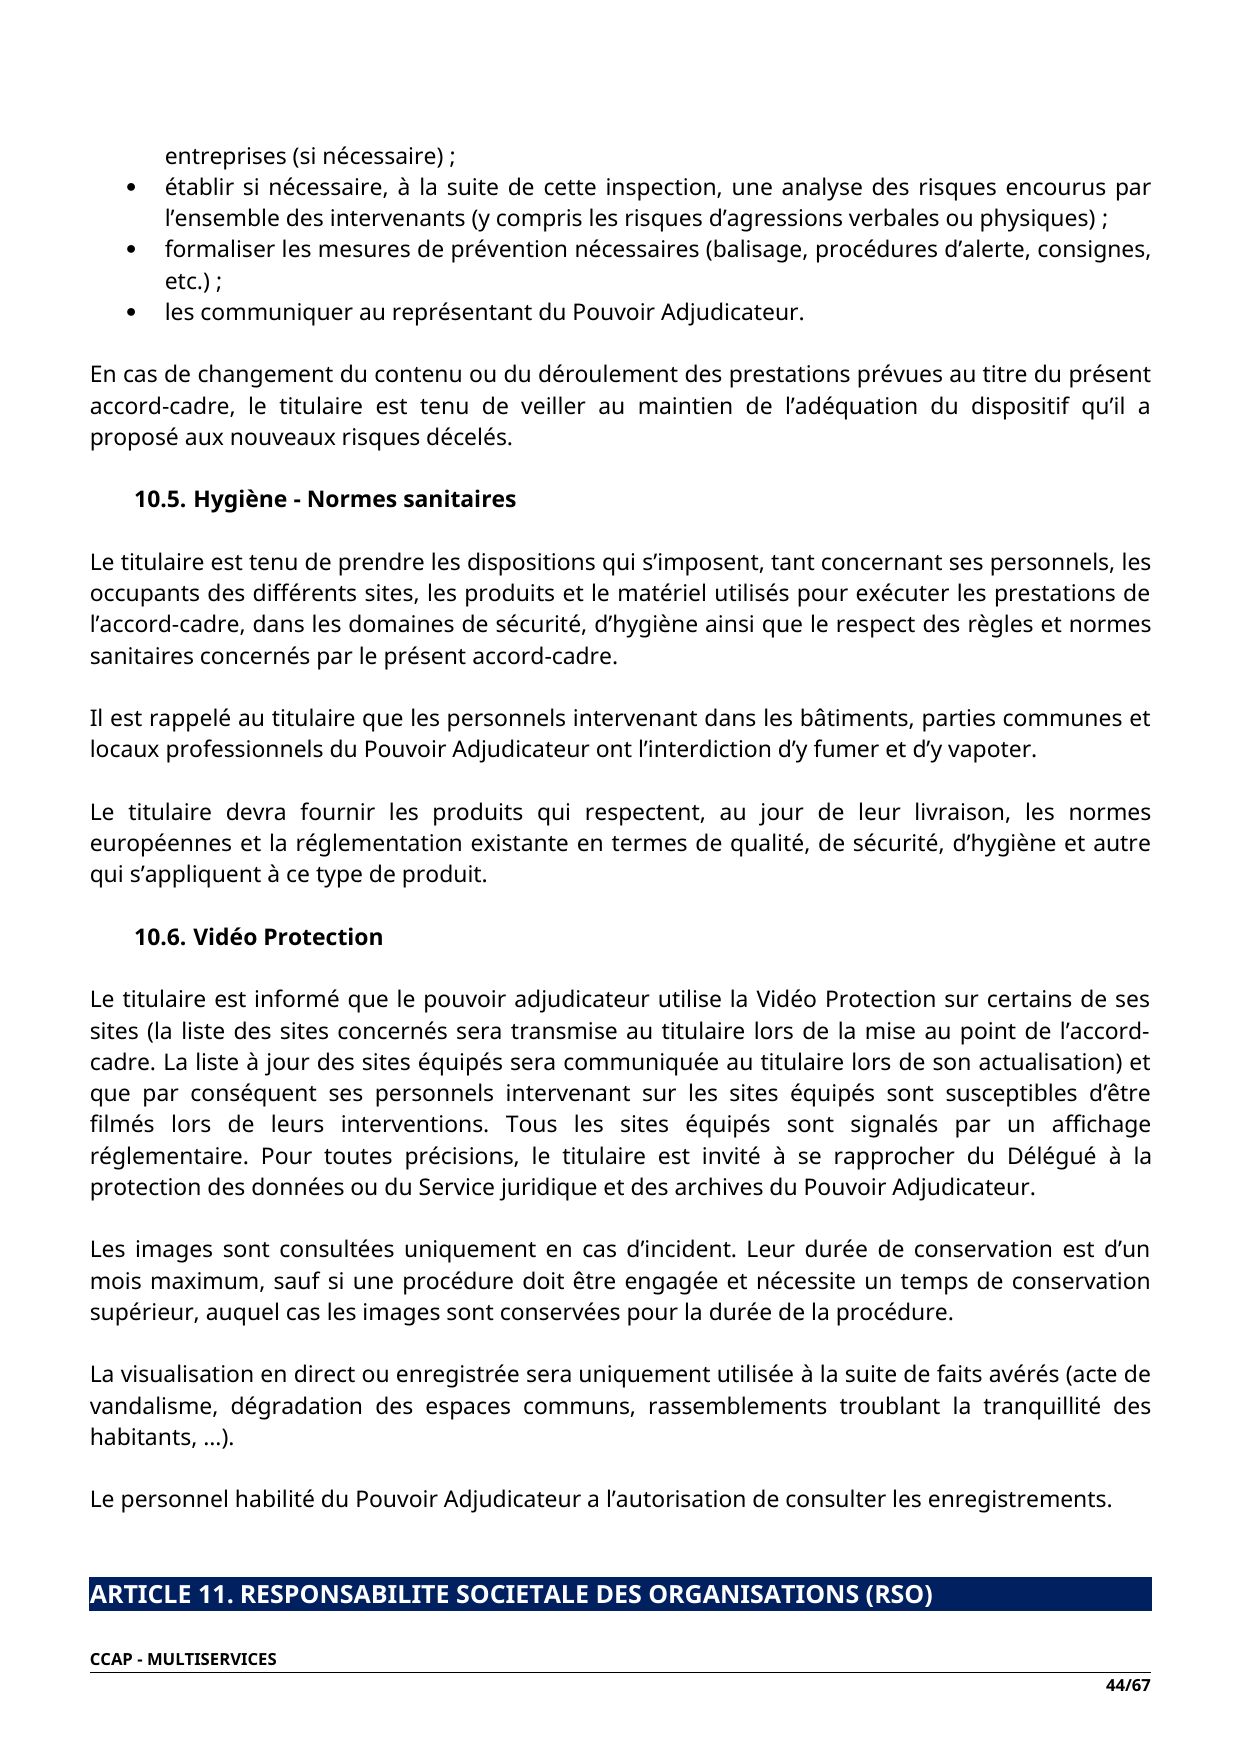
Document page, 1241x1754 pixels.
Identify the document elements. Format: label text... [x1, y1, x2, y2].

list les communiquer au représentant du Pouvoir Adjudicateur. [127, 296, 1152, 327]
list RESPONSABILITE SOCIETALE DES ORGANISATIONS (RSO) [89, 1577, 1152, 1611]
text Le titulaire est informé que le pouvoir adjudicateur utilise la Vidéo Protection sur certains de ses sites (la liste des sites concernés sera transmise au titulaire lors de la mise au point de l’accord-cadre. La liste à jour des sites équipés sera communiquée au titulaire lors de son actualisation) et que par conséquent ses personnels intervenant sur les sites équipés sont susceptibles d’être filmés lors de leurs interventions. Tous les sites équipés sont signalés par un affichage réglementaire. Pour toutes précisions, le titulaire est invité à se rapprocher du Délégué à la protection des données ou du Service juridique et des archives du Pouvoir Adjudicateur. [89, 983, 1152, 1202]
list Vidéo Protection [134, 921, 1152, 952]
text Le personnel habilité du Pouvoir Adjudicateur a l’autorisation de consulter les enregistrements. [89, 1483, 1152, 1514]
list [127, 139, 1152, 171]
text En cas de changement du contenu ou du déroulement des prestations prévues au titre du présent accord-cadre, le titulaire est tenu de veiller au maintien de l’adéquation du dispositif qu’il a proposé aux nouveaux risques décelés. [89, 358, 1152, 452]
text Le titulaire devra fournir les produits qui respectent, au jour de leur livraison, les normes européennes et la réglementation existante en termes de qualité, de sécurité, d’hygiène et autre qui s’appliquent à ce type de produit. [89, 796, 1152, 889]
list Hygiène - Normes sanitaires [134, 483, 1152, 514]
list établir si nécessaire, à la suite de cette inspection, une analyse des risques encourus par l’ensemble des intervenants (y compris les risques d’agressions verbales ou physiques) ; [127, 171, 1152, 233]
list formaliser les mesures de prévention nécessaires (balisage, procédures d’alerte, consignes, etc.) ; [127, 233, 1152, 296]
text Il est rappelé au titulaire que les personnels intervenant dans les bâtiments, parties communes et locaux professionnels du Pouvoir Adjudicateur ont l’interdiction d’y fumer et d’y vapoter. [89, 702, 1152, 764]
text Les images sont consultées uniquement en cas d’incident. Leur durée de conservation est d’un mois maximum, sauf si une procédure doit être engagée et nécessite un temps de conservation supérieur, auquel cas les images sont conservées pour la durée de la procédure. [89, 1233, 1152, 1327]
text Le titulaire est tenu de prendre les dispositions qui s’imposent, tant concernant ses personnels, les occupants des différents sites, les produits et le matériel utilisés pour exécuter les prestations de l’accord-cadre, dans les domaines de sécurité, d’hygiène ainsi que le respect des règles et normes sanitaires concernés par le présent accord-cadre. [89, 546, 1152, 671]
text La visualisation en direct ou enregistrée sera uniquement utilisée à la suite de faits avérés (acte de vandalisme, dégradation des espaces communs, rassemblements troublant la tranquillité des habitants, …). [89, 1358, 1152, 1452]
